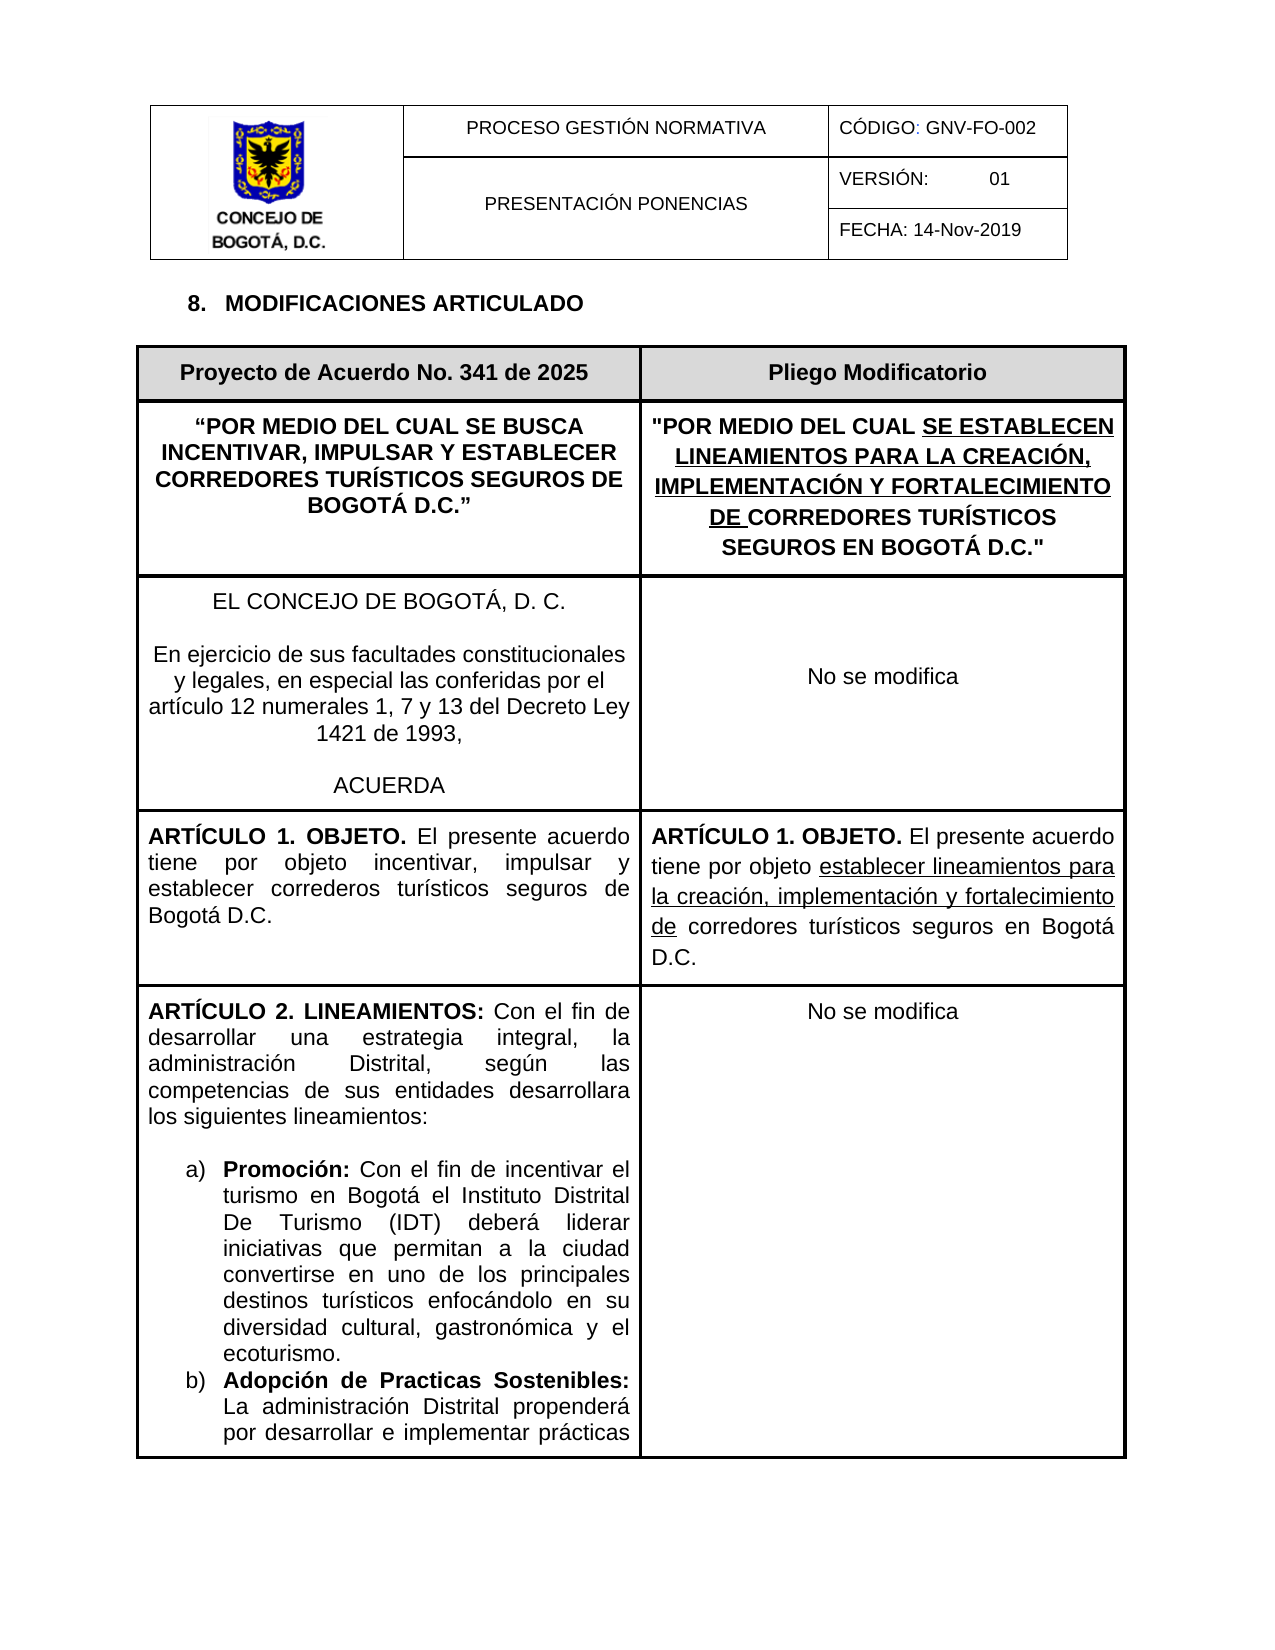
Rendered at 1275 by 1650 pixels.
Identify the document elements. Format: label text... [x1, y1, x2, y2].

table_cell ARTÍCULO 1. OBJETO. El presente acuerdo tiene por objeto establecer lineamientos para la creación, implementación y fortalecimiento de corredores turísticos seguros en Bogotá D.C. [642, 812, 1123, 984]
list MODIFICACIONES ARTICULADO [187, 290, 1125, 316]
table_header Pliego Modificatorio [642, 348, 1123, 399]
table_cell No se modifica [642, 987, 1123, 1456]
table_header Proyecto de Acuerdo No. 341 de 2025 [139, 348, 639, 399]
table_cell “POR MEDIO DEL CUAL SE BUSCA INCENTIVAR, IMPULSAR Y ESTABLECER CORREDORES TURÍSTICOS SEGUROS DE BOGOTÁ D.C.” [139, 403, 639, 574]
table_cell No se modifica [642, 578, 1123, 809]
table_cell EL CONCEJO DE BOGOTÁ, D. C. En ejercicio de sus facultades constitucionales y legales, en especial las conferidas por el artículo 12 numerales 1, 7 y 13 del Decreto Ley 1421 de 1993, ACUERDA [139, 578, 639, 809]
table_cell "POR MEDIO DEL CUAL SE ESTABLECEN LINEAMIENTOS PARA LA CREACIÓN, IMPLEMENTACIÓN Y FORTALECIMIENTO DE CORREDORES TURÍSTICOS SEGUROS EN BOGOTÁ D.C." [642, 403, 1123, 574]
table_cell ARTÍCULO 1. OBJETO. El presente acuerdo tiene por objeto incentivar, impulsar y establecer correderos turísticos seguros de Bogotá D.C. [139, 812, 639, 984]
picture [207, 115, 329, 254]
